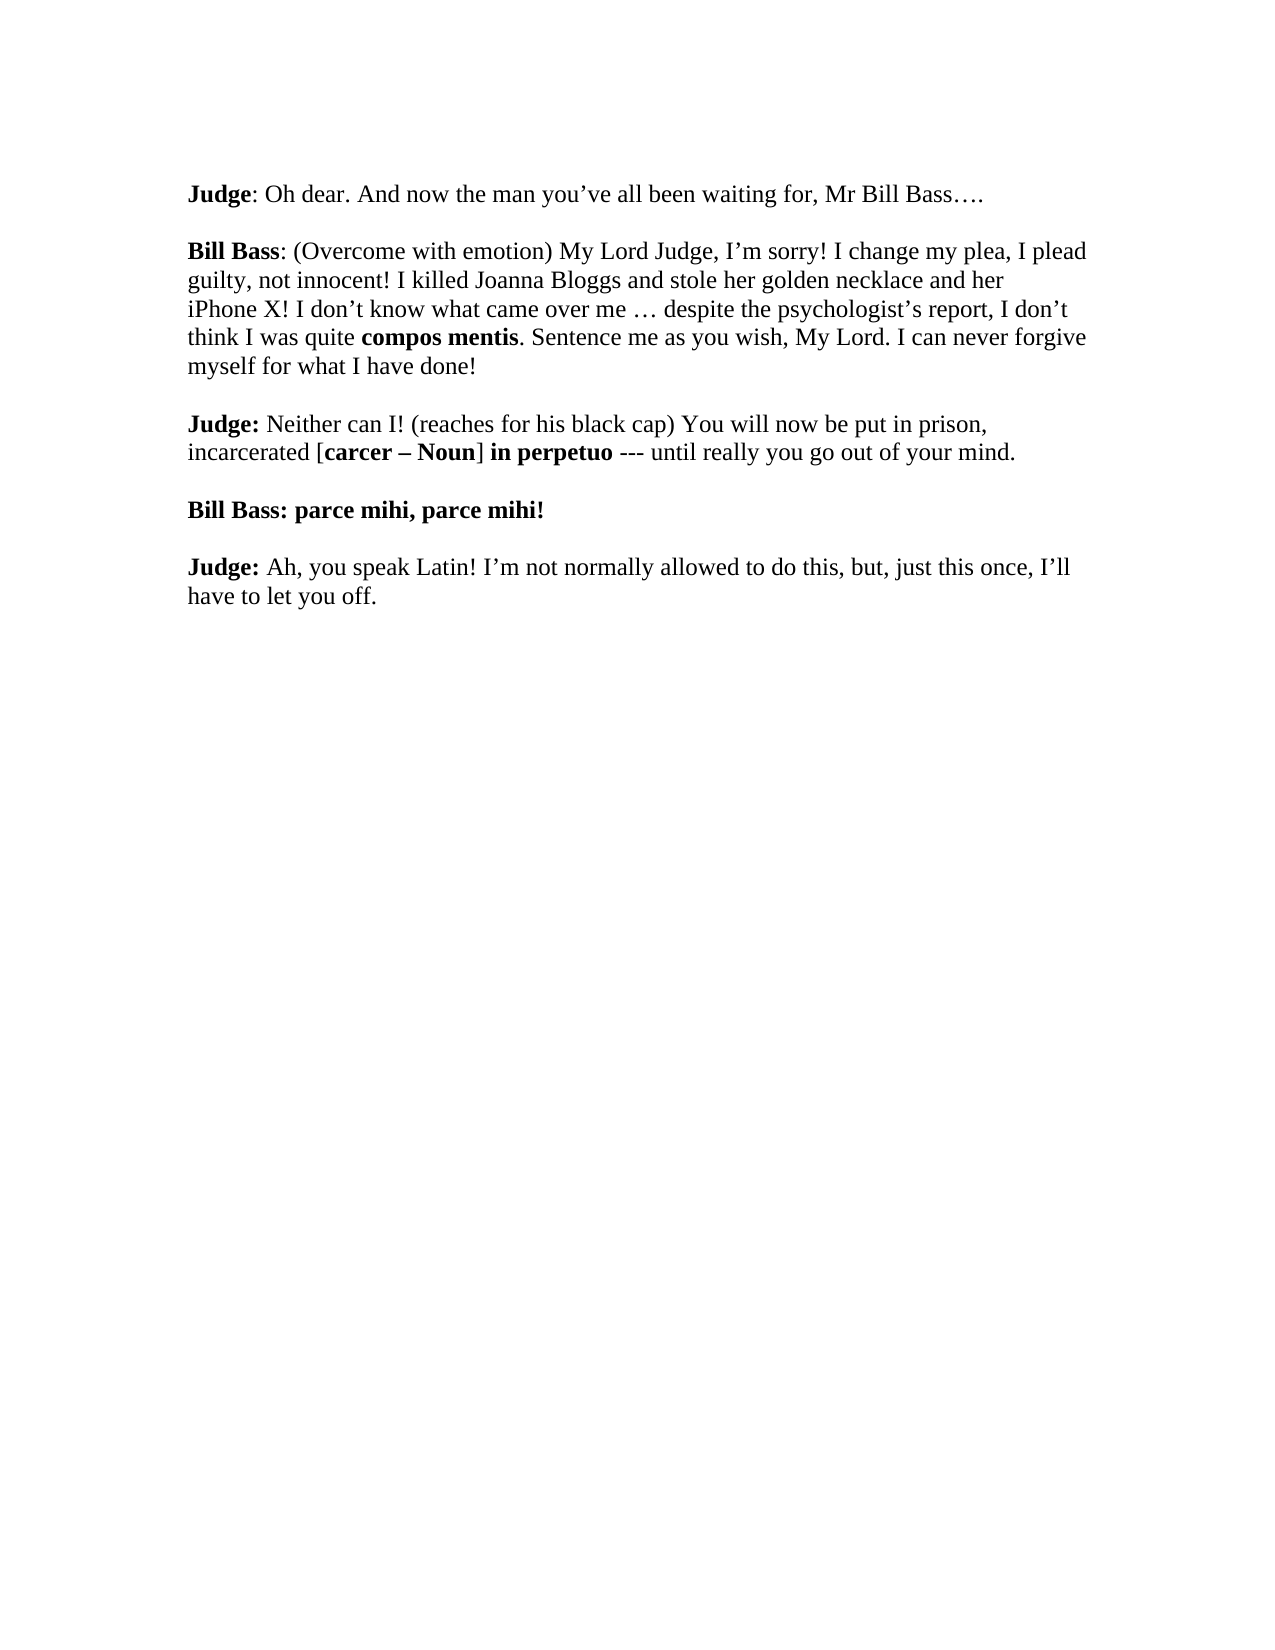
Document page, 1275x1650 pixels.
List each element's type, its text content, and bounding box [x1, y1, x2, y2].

text Judge: Neither can I! (reaches for his black cap) You will now be put in prison, incarcerated [carcer – Noun] in perpetuo --- until really you go out of your mind. [187, 409, 1087, 466]
text Bill Bass: (Overcome with emotion) My Lord Judge, I’m sorry! I change my plea, I plead guilty, not innocent! I killed Joanna Bloggs and stole her golden necklace and her iPhone X! I don’t know what came over me … despite the psychologist’s report, I don’t think I was quite compos mentis. Sentence me as you wish, My Lord. I can never forgive myself for what I have done! [187, 236, 1087, 380]
text Judge: Oh dear. And now the man you’ve all been waiting for, Mr Bill Bass…. [187, 179, 1087, 207]
text Judge: Ah, you speak Latin! I’m not normally allowed to do this, but, just this once, I’ll have to let you off. [187, 552, 1087, 610]
text Bill Bass: parce mihi, parce mihi! [187, 495, 1087, 524]
